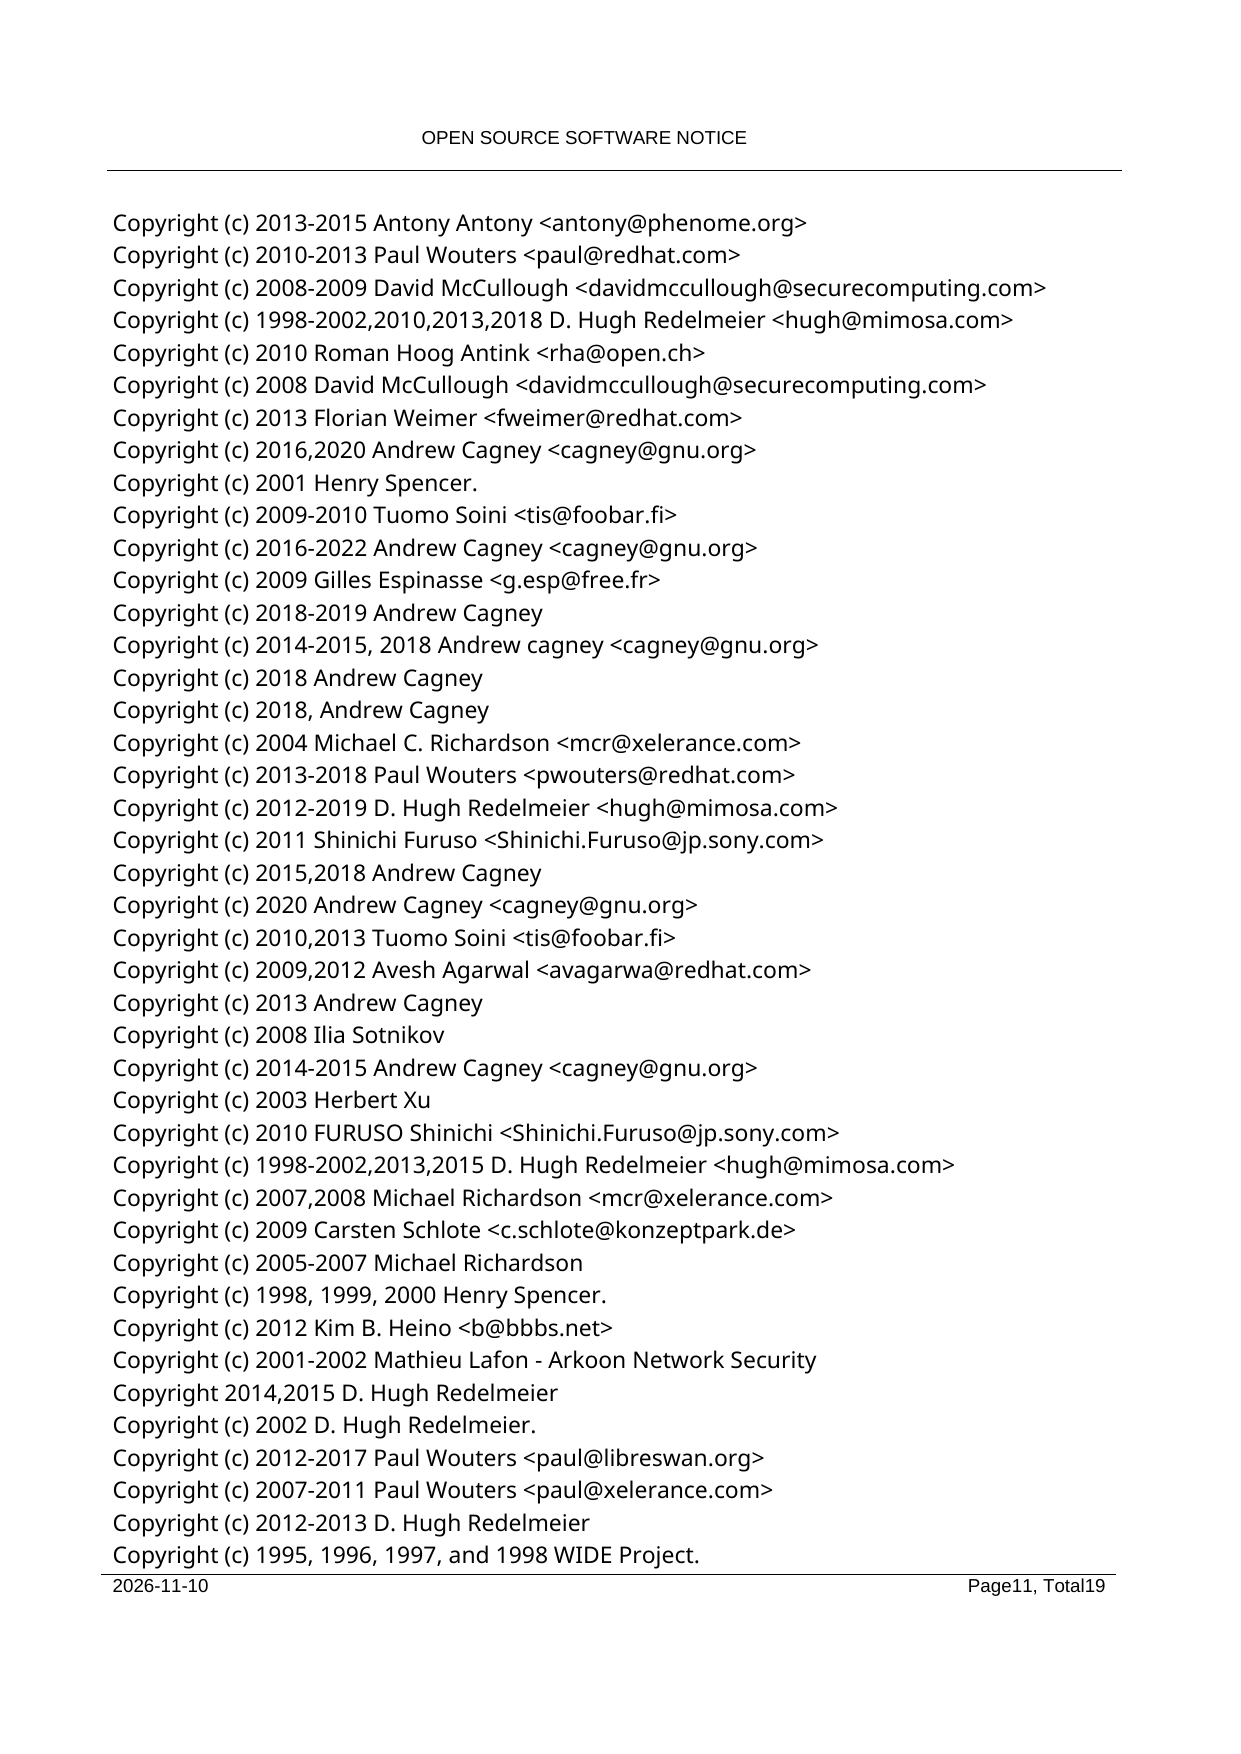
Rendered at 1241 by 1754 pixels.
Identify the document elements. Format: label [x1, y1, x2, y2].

text [112, 206, 1128, 1571]
